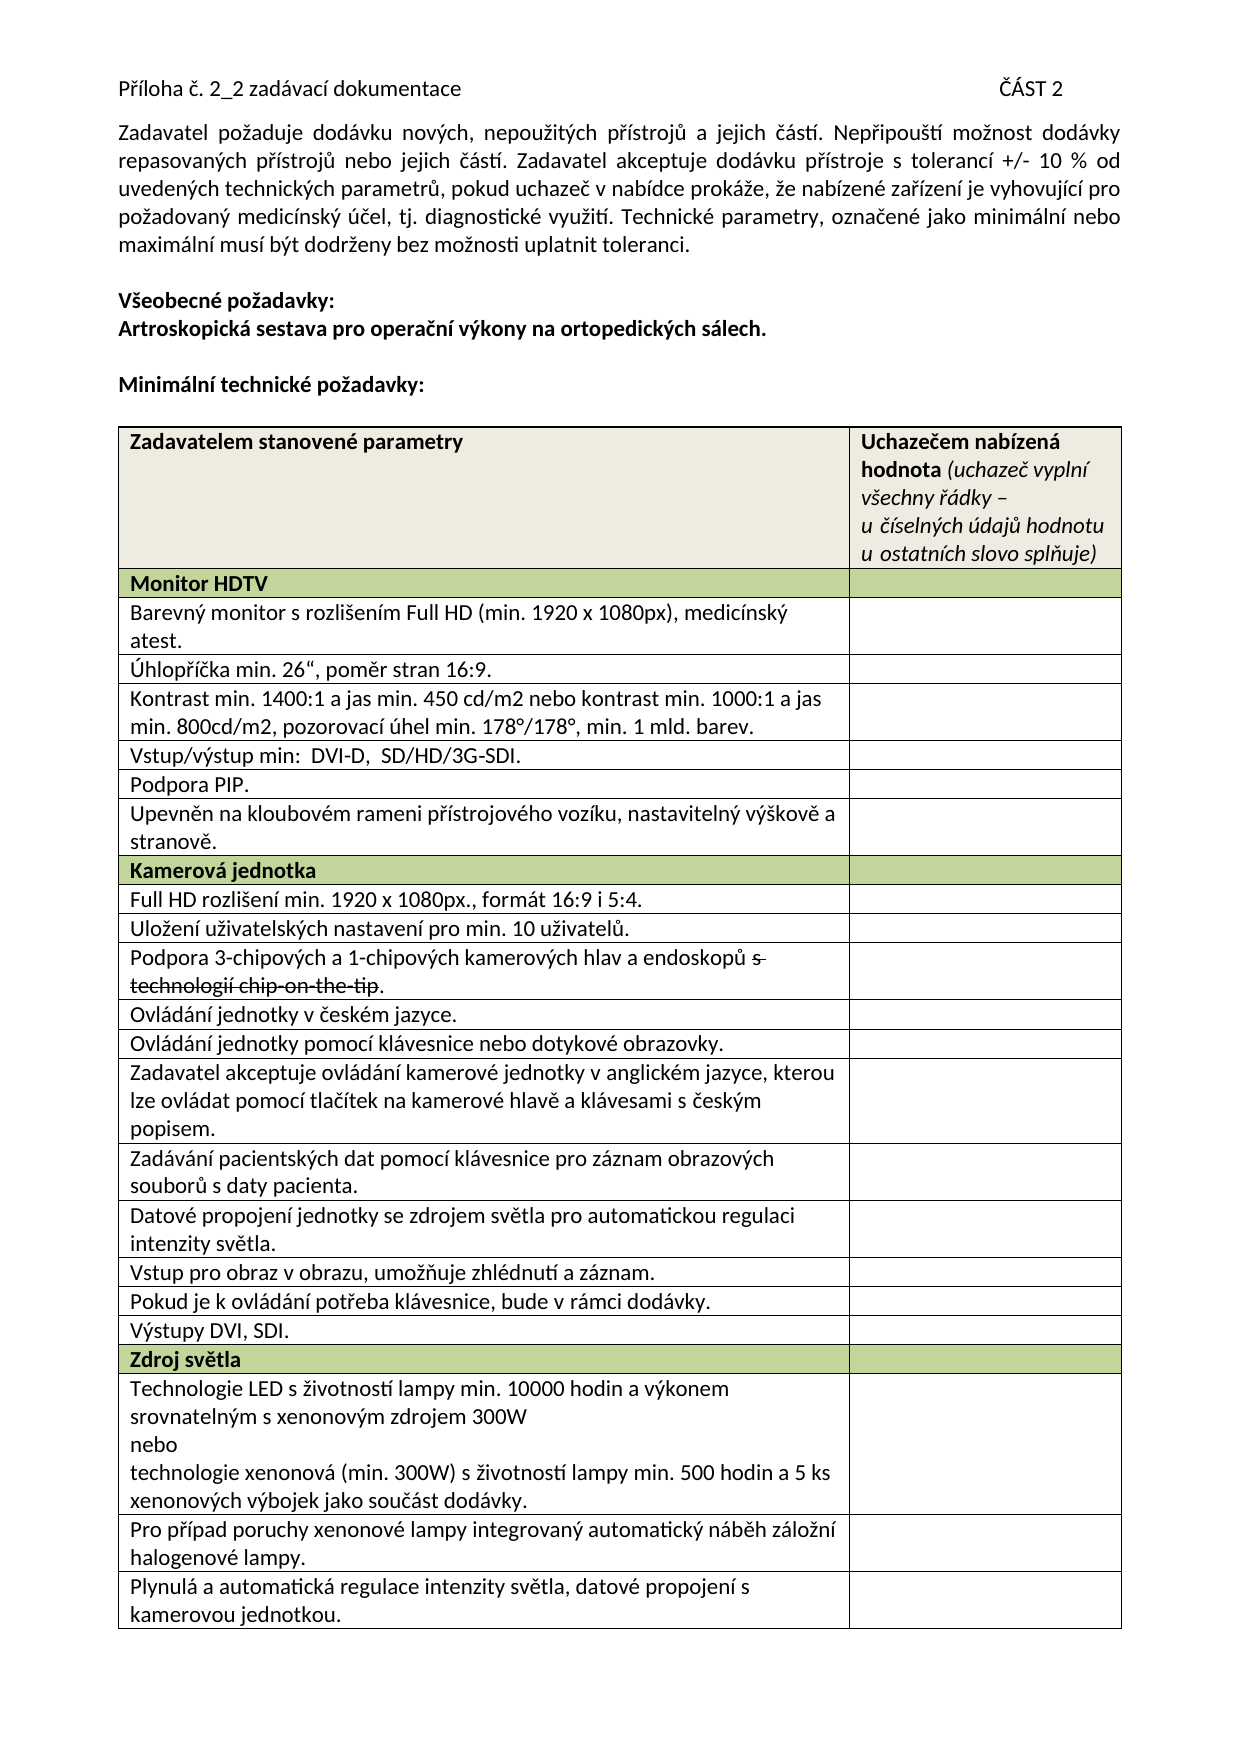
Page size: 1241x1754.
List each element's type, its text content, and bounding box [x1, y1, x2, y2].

text Artroskopická sestava pro operační výkony na ortopedických sálech. [118, 314, 1122, 342]
text Minimální technické požadavky: [118, 370, 1122, 398]
table_cell Plynulá a automatická regulace intenzity světla, datové propojení s kamerovou jednotkou. [119, 1572, 849, 1628]
table_cell Ovládání jednotky pomocí klávesnice nebo dotykové obrazovky. [119, 1030, 849, 1057]
table_cell Výstupy DVI, SDI. [119, 1316, 849, 1344]
table_cell [850, 598, 1121, 654]
table_cell [850, 1201, 1121, 1257]
table_cell Kontrast min. 1400:1 a jas min. 450 cd/m2 nebo kontrast min. 1000:1 a jas min. 800cd/m2, pozorovací úhel min. 178°/178°, min. 1 mld. barev. [119, 684, 849, 740]
table_cell [850, 1316, 1121, 1344]
table_cell [850, 1287, 1121, 1315]
table_cell Podpora PIP. [119, 770, 849, 798]
table_cell [850, 856, 1121, 884]
table_cell [850, 1059, 1121, 1143]
text Všeobecné požadavky: [118, 286, 1122, 314]
table_cell [850, 770, 1121, 798]
table_cell Úhlopříčka min. 26“, poměr stran 16:9. [119, 655, 849, 683]
table_cell [850, 1030, 1121, 1057]
table_cell Kamerová jednotka [119, 856, 849, 884]
table_cell [850, 943, 1121, 999]
table_cell [850, 1000, 1121, 1028]
table_cell [850, 799, 1121, 855]
table_cell Vstup/výstup min: DVI-D, SD/HD/3G‐SDI. [119, 741, 849, 769]
table_cell [850, 1345, 1121, 1373]
table_cell [850, 914, 1121, 942]
table_cell Datové propojení jednotky se zdrojem světla pro automatickou regulaci intenzity světla. [119, 1201, 849, 1257]
table_cell [850, 1258, 1121, 1286]
table_cell [850, 741, 1121, 769]
table_cell Ovládání jednotky v českém jazyce. [119, 1000, 849, 1028]
table_cell Zadávání pacientských dat pomocí klávesnice pro záznam obrazových souborů s daty pacienta. [119, 1144, 849, 1200]
table_header Uchazečem nabízená hodnota (uchazeč vyplní všechny řádky – u číselných údajů hodnotu u ostatních slovo splňuje) [850, 428, 1121, 568]
table_cell Technologie LED s životností lampy min. 10000 hodin a výkonem srovnatelným s xenonovým zdrojem 300W nebo technologie xenonová (min. 300W) s životností lampy min. 500 hodin a 5 ks xenonových výbojek jako součást dodávky. [119, 1374, 849, 1514]
table_cell [850, 1374, 1121, 1514]
table_cell Upevněn na kloubovém rameni přístrojového vozíku, nastavitelný výškově a stranově. [119, 799, 849, 855]
table_cell Pokud je k ovládání potřeba klávesnice, bude v rámci dodávky. [119, 1287, 849, 1315]
table_cell Barevný monitor s rozlišením Full HD (min. 1920 x 1080px), medicínský atest. [119, 598, 849, 654]
table_cell [850, 1572, 1121, 1628]
table_cell [850, 569, 1121, 597]
table_cell [850, 1515, 1121, 1571]
table_header Zadavatelem stanovené parametry [119, 428, 849, 568]
text Zadavatel požaduje dodávku nových, nepoužitých přístrojů a jejich částí. Nepřipouští možnost dodávky repasovaných přístrojů nebo jejich částí. Zadavatel akceptuje dodávku přístroje s tolerancí +/- 10 % od uvedených technických parametrů, pokud uchazeč v nabídce prokáže, že nabízené zařízení je vyhovující pro požadovaný medicínský účel, tj. diagnostické využití. Technické parametry, označené jako minimální nebo maximální musí být dodrženy bez možnosti uplatnit toleranci. [118, 118, 1122, 258]
table_cell [850, 885, 1121, 913]
table_cell [850, 684, 1121, 740]
table_cell Zdroj světla [119, 1345, 849, 1373]
table_cell Monitor HDTV [119, 569, 849, 597]
table_cell Zadavatel akceptuje ovládání kamerové jednotky v anglickém jazyce, kterou lze ovládat pomocí tlačítek na kamerové hlavě a klávesami s českým popisem. [119, 1059, 849, 1143]
table_cell Podpora 3-chipových a 1-chipových kamerových hlav a endoskopů s technologií chip-on-the-tip. [119, 943, 849, 999]
table_cell Vstup pro obraz v obrazu, umožňuje zhlédnutí a záznam. [119, 1258, 849, 1286]
table_cell [850, 1144, 1121, 1200]
table_cell [850, 655, 1121, 683]
table_cell Uložení uživatelských nastavení pro min. 10 uživatelů. [119, 914, 849, 942]
table_cell Pro případ poruchy xenonové lampy integrovaný automatický náběh záložní halogenové lampy. [119, 1515, 849, 1571]
table_cell Full HD rozlišení min. 1920 x 1080px., formát 16:9 i 5:4. [119, 885, 849, 913]
